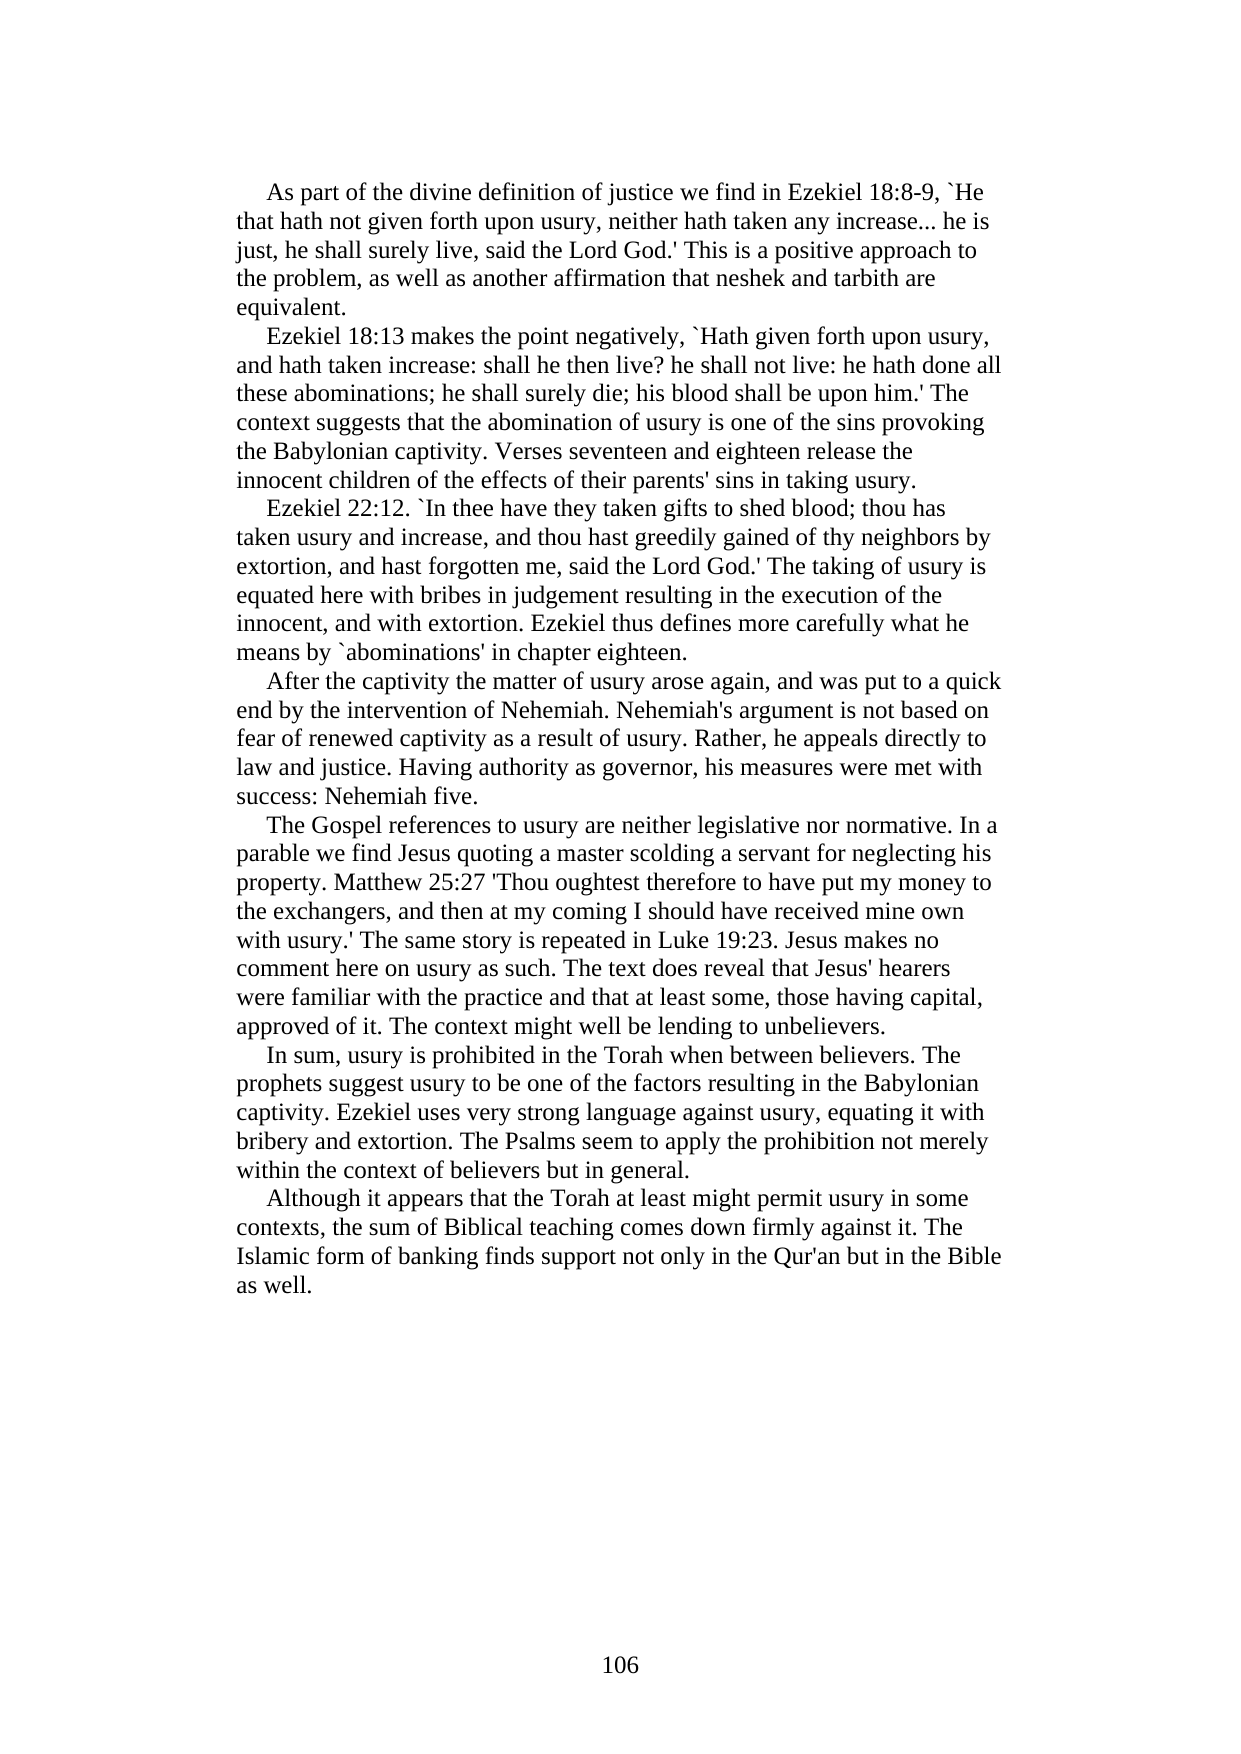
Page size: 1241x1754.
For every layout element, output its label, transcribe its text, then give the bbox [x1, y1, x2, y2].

text As part of the divine definition of justice we find in Ezekiel 18:8-9, `He that hath not given forth upon usury, neither hath taken any increase... he is just, he shall surely live, said the Lord God.' This is a positive approach to the problem, as well as another affirmation that neshek and tarbith are equivalent. [236, 177, 1004, 321]
text In sum, usury is prohibited in the Torah when between believers. The prophets suggest usury to be one of the factors resulting in the Babylonian captivity. Ezekiel uses very strong language against usury, equating it with bribery and extortion. The Psalms seem to apply the prohibition not merely within the context of believers but in general. [236, 1040, 1004, 1183]
text Ezekiel 18:13 makes the point negatively, `Hath given forth upon usury, and hath taken increase: shall he then live? he shall not live: he hath done all these abominations; he shall surely die; his blood shall be upon him.' The context suggests that the abomination of usury is one of the sins provoking the Babylonian captivity. Verses seventeen and eighteen release the innocent children of the effects of their parents' sins in taking usury. [236, 321, 1004, 493]
text After the captivity the matter of usury arose again, and was put to a quick end by the intervention of Nehemiah. Nehemiah's argument is not based on fear of renewed captivity as a result of usury. Rather, he appeals directly to law and justice. Having authority as governor, his measures were met with success: Nehemiah five. [236, 666, 1004, 810]
text Although it appears that the Torah at least might permit usury in some contexts, the sum of Biblical teaching comes down firmly against it. The Islamic form of banking finds support not only in the Qur'an but in the Bible as well. [236, 1183, 1004, 1298]
text Ezekiel 22:12. `In thee have they taken gifts to shed blood; thou has taken usury and increase, and thou hast greedily gained of thy neighbors by extortion, and hast forgotten me, said the Lord God.' The taking of usury is equated here with bribes in judgement resulting in the execution of the innocent, and with extortion. Ezekiel thus defines more carefully what he means by `abominations' in chapter eighteen. [236, 493, 1004, 666]
text The Gospel references to usury are neither legislative nor normative. In a parable we find Jesus quoting a master scolding a servant for neglecting his property. Matthew 25:27 'Thou oughtest therefore to have put my money to the exchangers, and then at my coming I should have received mine own with usury.' The same story is repeated in Luke 19:23. Jesus makes no comment here on usury as such. The text does reveal that Jesus' hearers were familiar with the practice and that at least some, those having capital, approved of it. The context might well be lending to unbelievers. [236, 810, 1004, 1040]
